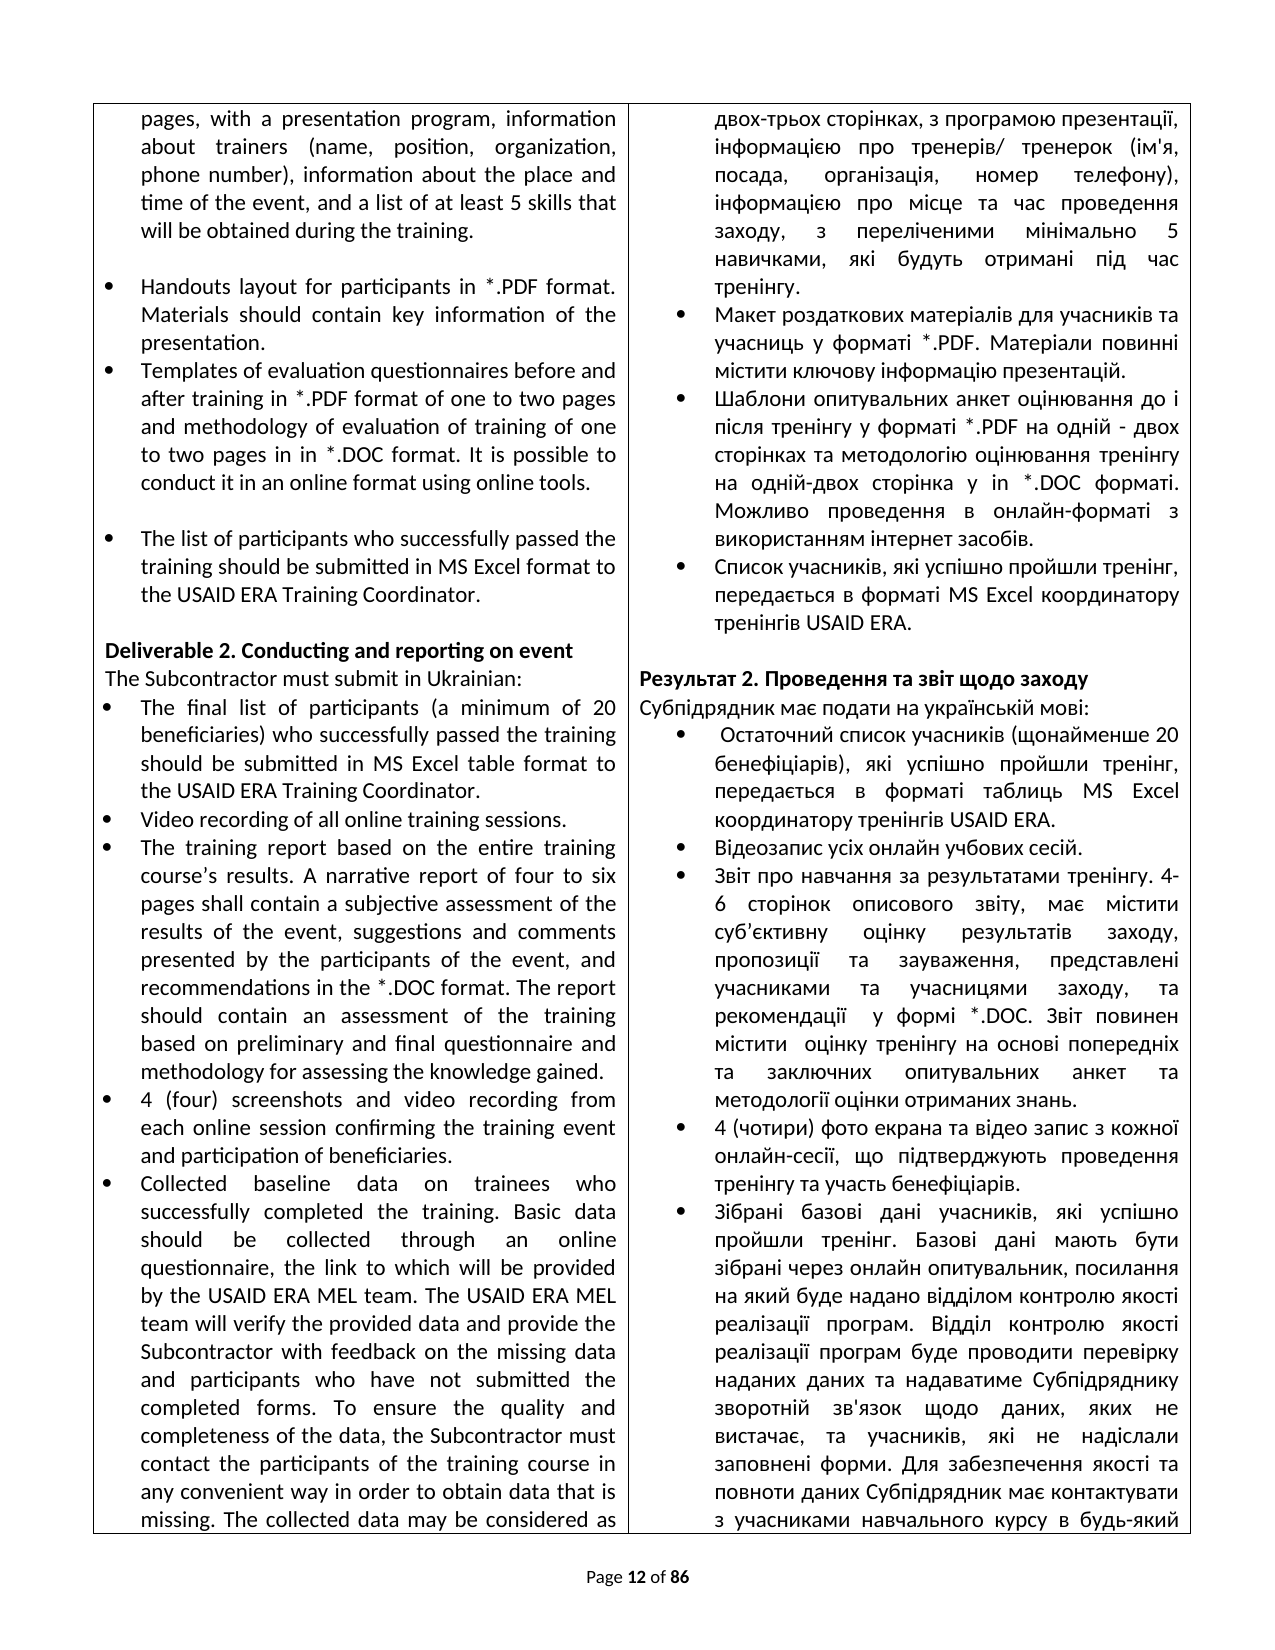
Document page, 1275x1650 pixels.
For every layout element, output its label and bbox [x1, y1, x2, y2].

table_cell [94, 104, 628, 1533]
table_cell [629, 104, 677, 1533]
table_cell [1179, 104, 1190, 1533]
